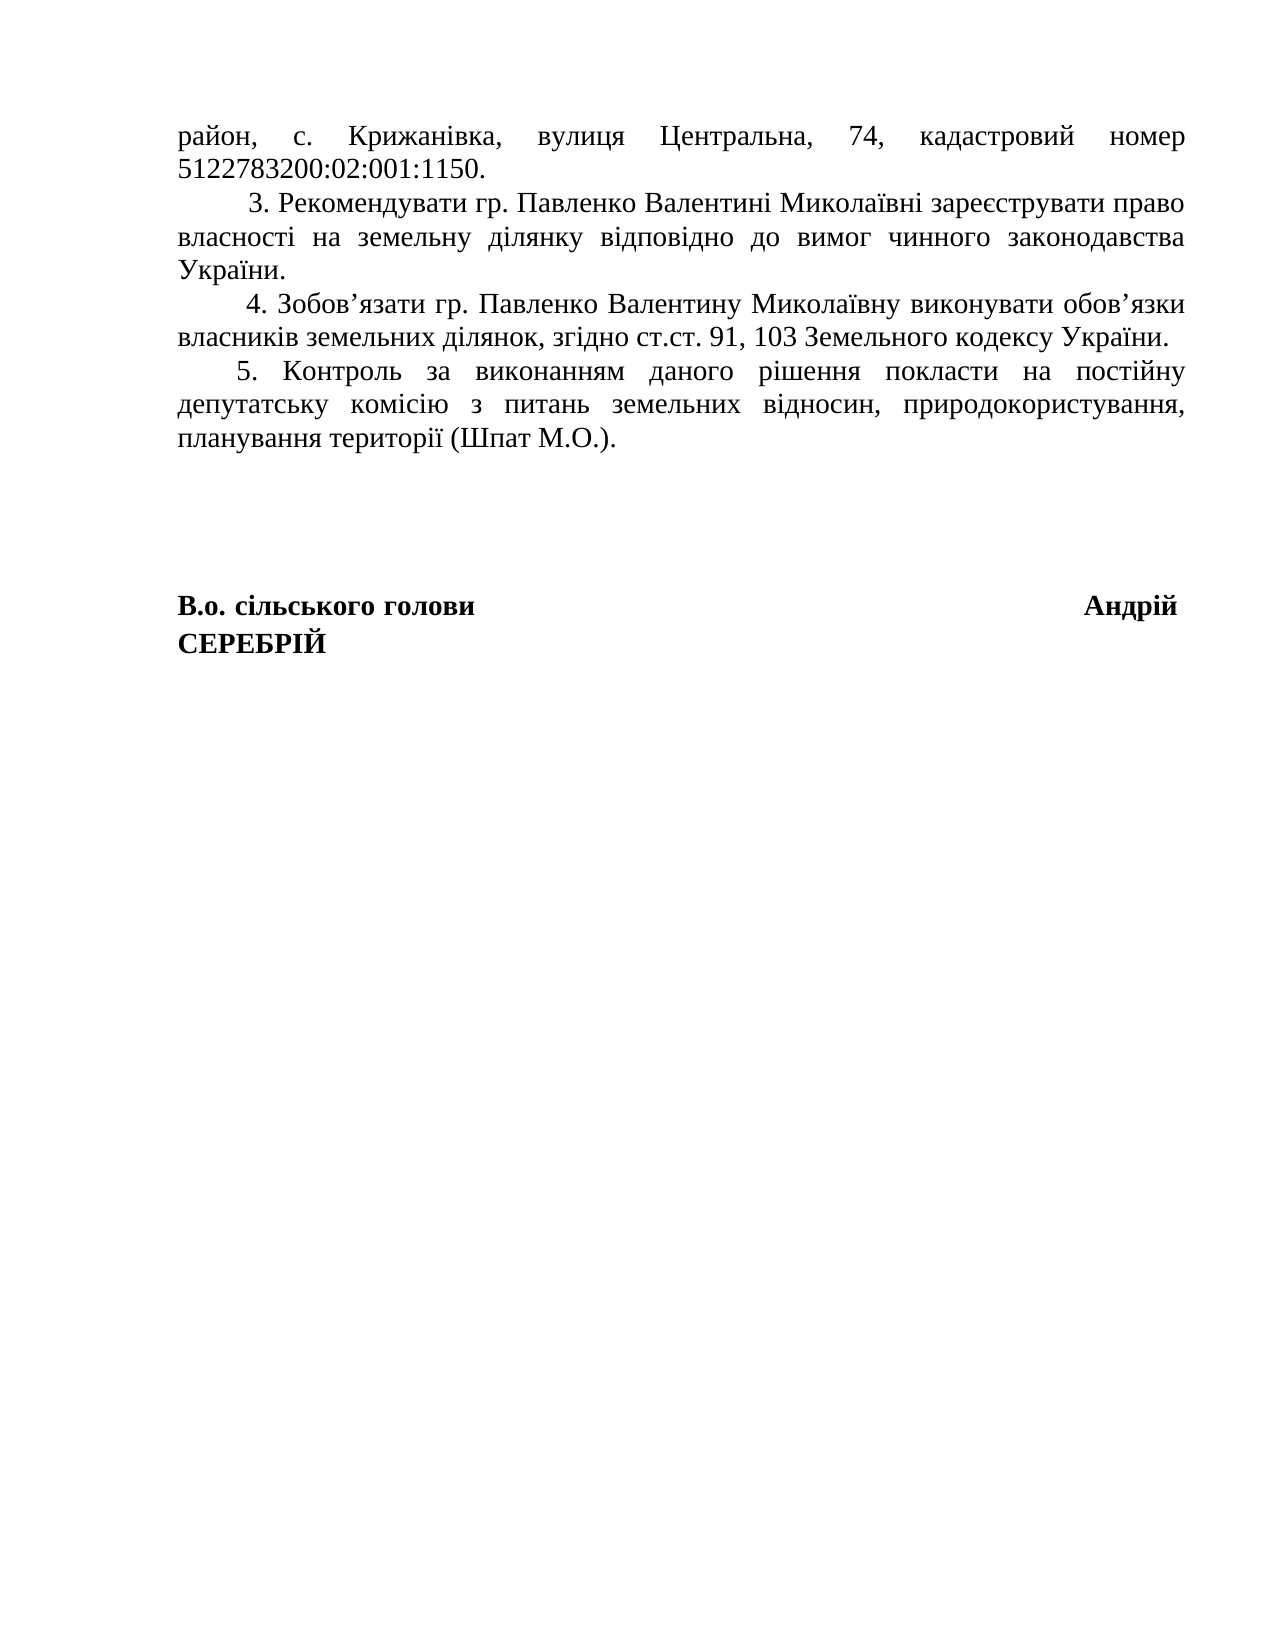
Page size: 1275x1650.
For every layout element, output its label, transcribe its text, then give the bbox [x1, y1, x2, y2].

text В.о. сільського голови Андрій СЕРЕБРІЙ [177, 588, 1186, 660]
text 3. Рекомендувати гр. Павленко Валентині Миколаївні зареєструвати право власності на земельну ділянку відповідно до вимог чинного законодавства України. [177, 185, 1186, 286]
text 5. Контроль за виконанням даного рішення покласти на постійну депутатську комісію з питань земельних відносин, природокористування, планування території (Шпат М.О.). [177, 353, 1186, 453]
text 4. Зобов’язати гр. Павленко Валентину Миколаївну виконувати обов’язки власників земельних ділянок, згідно ст.ст. 91, 103 Земельного кодексу України. [177, 286, 1186, 353]
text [177, 118, 1186, 185]
